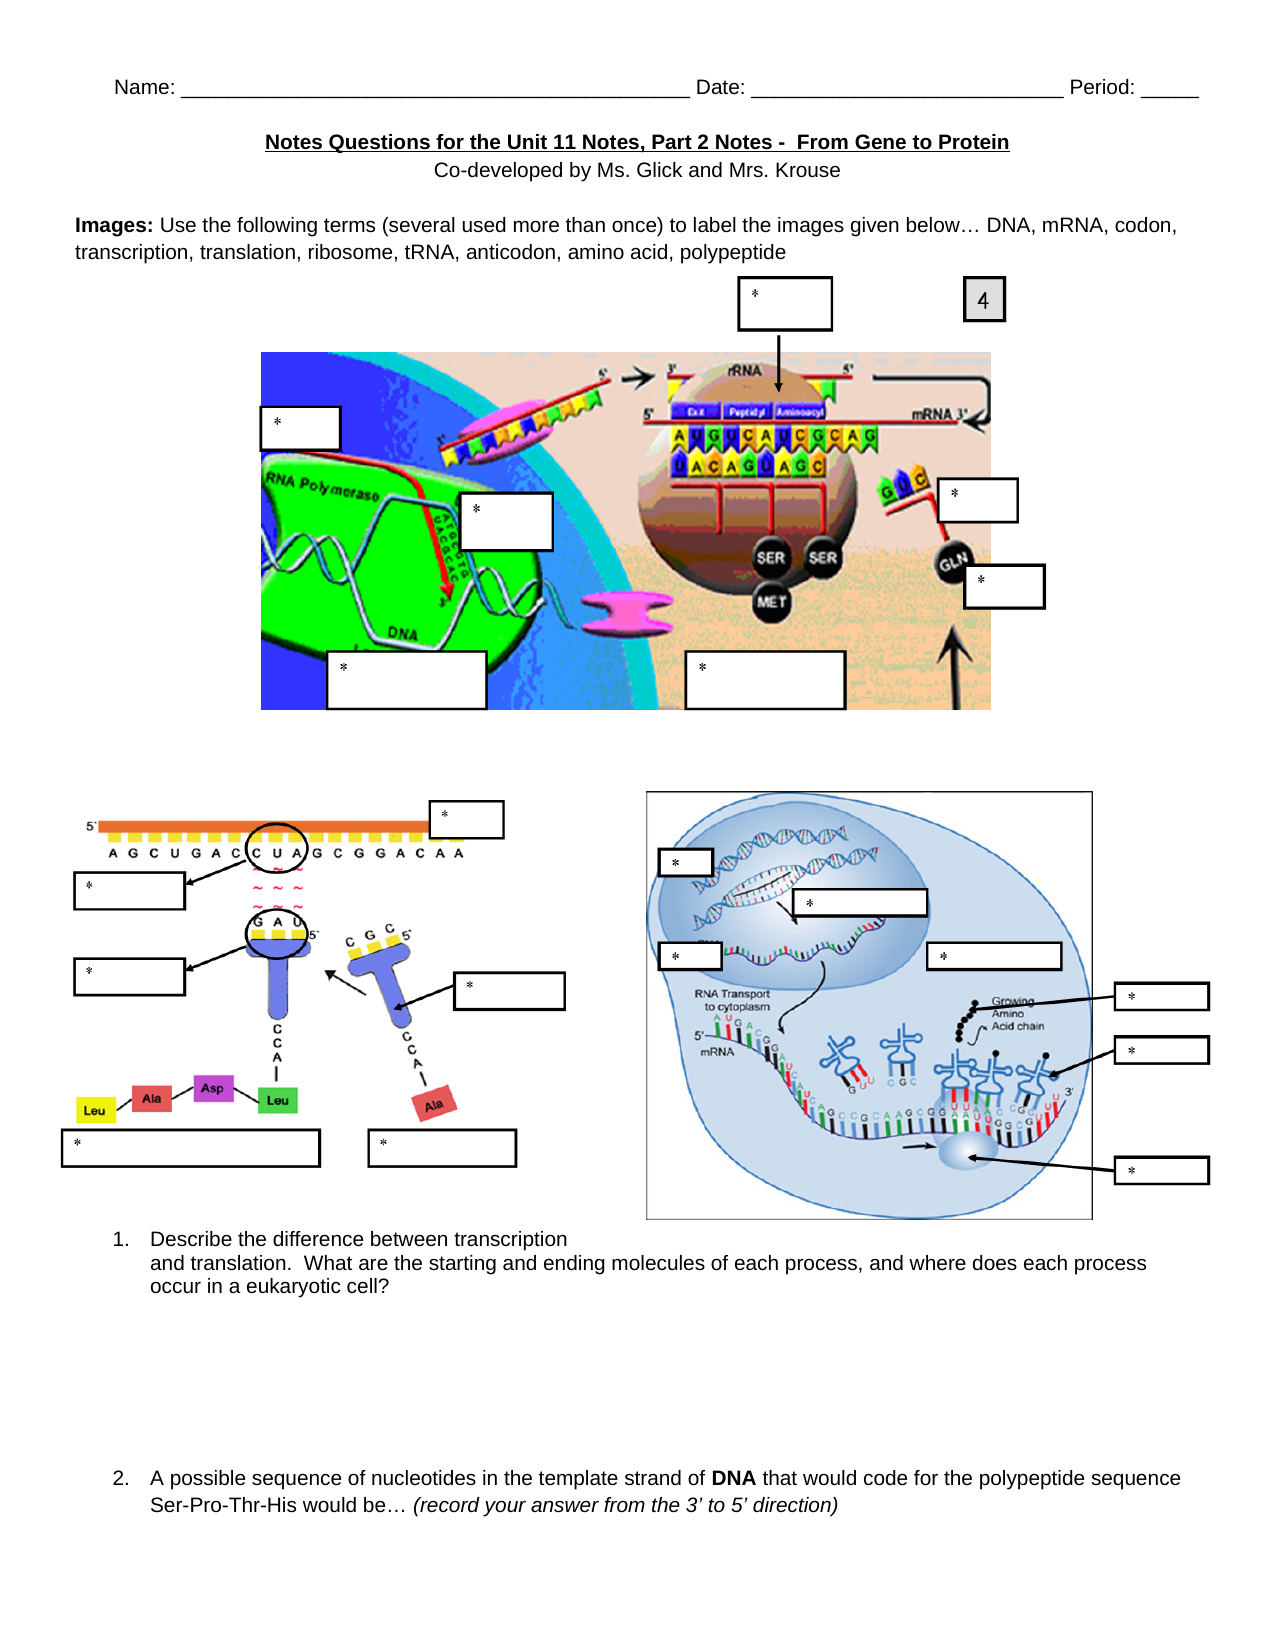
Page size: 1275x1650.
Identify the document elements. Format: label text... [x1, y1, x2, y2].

picture [620, 763, 1224, 1229]
text Co-developed by Ms. Glick and Mrs. Krouse [75, 157, 1200, 181]
picture [44, 794, 576, 1185]
text Images: Use the following terms (several used more than once) to label the images given below… DNA, mRNA, codon, transcription, translation, ribosome, tRNA, anticodon, amino acid, polypeptide [75, 212, 1200, 264]
text Notes Questions for the Unit 11 Notes, Part 2 Notes - From Gene to Protein [75, 130, 1200, 154]
list Describe the difference between transcription and translation. What are the starting and ending molecules of each process, and where does each process occur in a eukaryotic cell? [112, 1226, 1200, 1298]
text Name: ____________________________________________ Date: ___________________________ Period: _____ [75, 75, 1200, 99]
list A possible sequence of nucleotides in the template strand of DNA that would code for the polypeptide sequence Ser-Pro-Thr-His would be… (record your answer from the 3’ to 5’ direction) [112, 1466, 1200, 1518]
picture [231, 268, 1053, 731]
